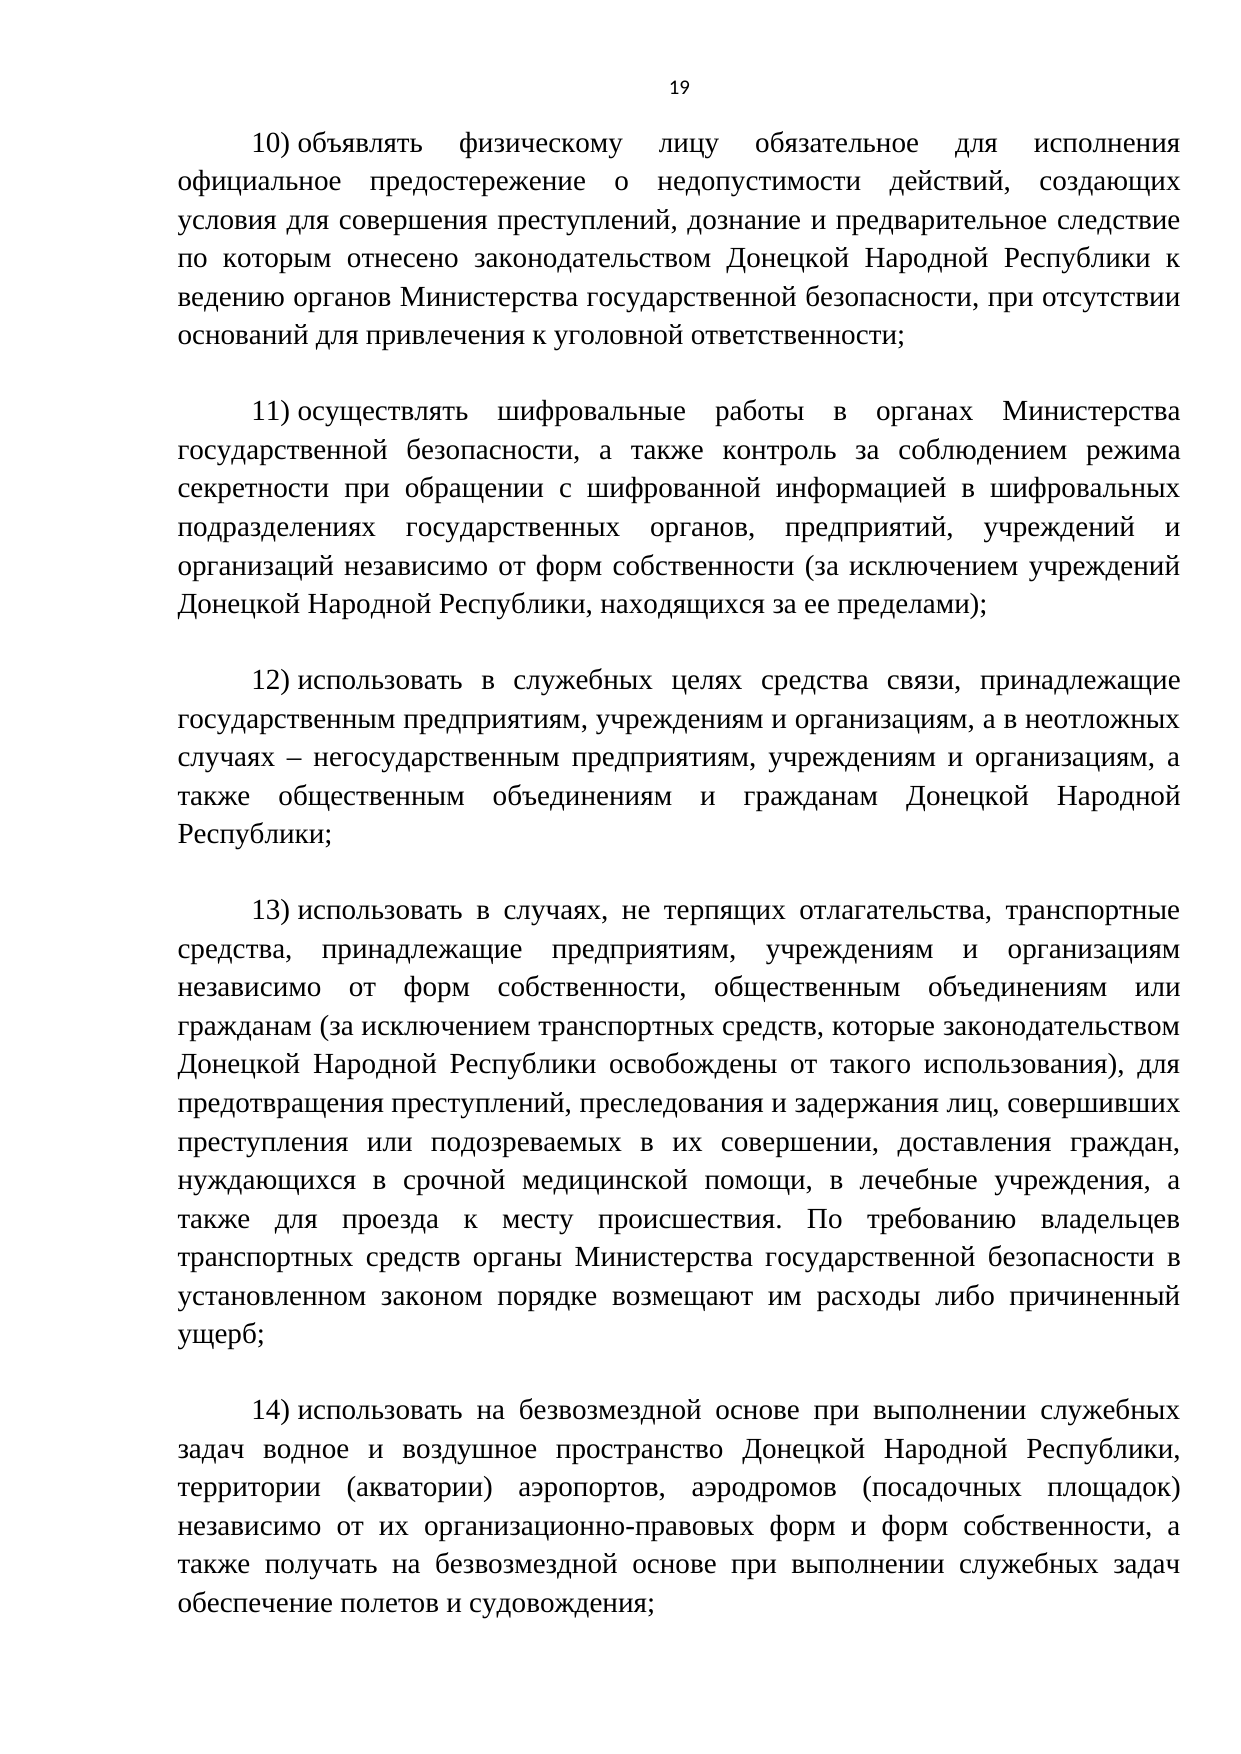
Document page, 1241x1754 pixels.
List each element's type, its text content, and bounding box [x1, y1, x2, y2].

text 12) использовать в служебных целях средства связи, принадлежащие государственным предприятиям, учреждениям и организациям, а в неотложных случаях – негосударственным предприятиям, учреждениям и организациям, а также общественным объединениям и гражданам Донецкой Народной Республики; [177, 662, 1181, 850]
text 11) осуществлять шифровальные работы в органах Министерства государственной безопасности, а также контроль за соблюдением режима секретности при обращении с шифрованной информацией в шифровальных подразделениях государственных органов, предприятий, учреждений и организаций независимо от форм собственности (за исключением учреждений Донецкой Народной Республики, находящихся за ее пределами); [177, 393, 1181, 620]
text 13) использовать в случаях, не терпящих отлагательства, транспортные средства, принадлежащие предприятиям, учреждениям и организациям независимо от форм собственности, общественным объединениям или гражданам (за исключением транспортных средств, которые законодательством Донецкой Народной Республики освобождены от такого использования), для предотвращения преступлений, преследования и задержания лиц, совершивших преступления или подозреваемых в их совершении, доставления граждан, нуждающихся в срочной медицинской помощи, в лечебные учреждения, а также для проезда к месту происшествия. По требованию владельцев транспортных средств органы Министерства государственной безопасности в установленном законом порядке возмещают им расходы либо причиненный ущерб; [177, 892, 1181, 1350]
text 14) использовать на безвозмездной основе при выполнении служебных задач водное и воздушное пространство Донецкой Народной Республики, территории (акватории) аэропортов, аэродромов (посадочных площадок) независимо от их организационно-правовых форм и форм собственности, а также получать на безвозмездной основе при выполнении служебных задач обеспечение полетов и судовождения; [177, 1392, 1181, 1619]
text 10) объявлять физическому лицу обязательное для исполнения официальное предостережение о недопустимости действий, создающих условия для совершения преступлений, дознание и предварительное следствие по которым отнесено законодательством Донецкой Народной Республики к ведению органов Министерства государственной безопасности, при отсутствии оснований для привлечения к уголовной ответственности; [177, 125, 1181, 351]
